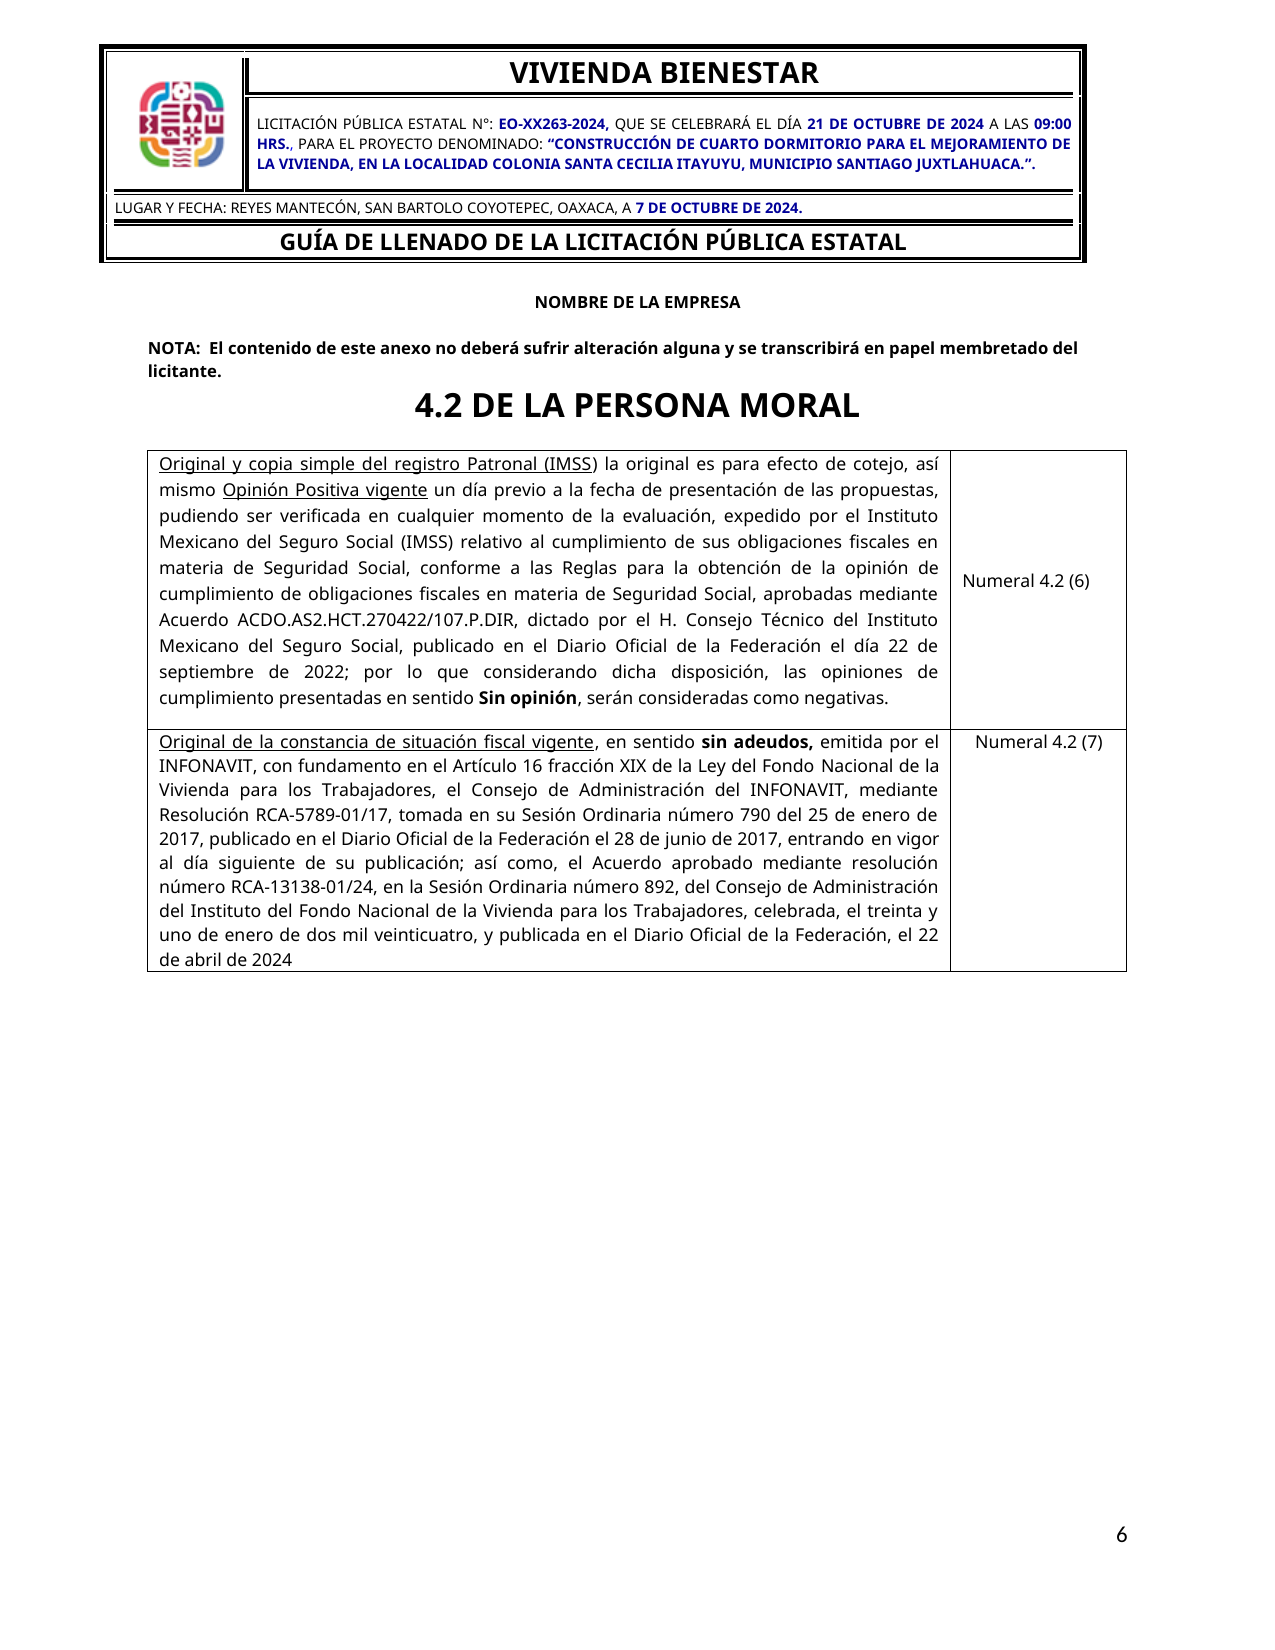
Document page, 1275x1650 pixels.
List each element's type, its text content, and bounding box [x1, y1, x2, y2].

table_cell Original de la constancia de situación fiscal vigente, en sentido sin adeudos, emitida por el INFONAVIT, con fundamento en el Artículo 16 fracción XIX de la Ley del Fondo Nacional de la Vivienda para los Trabajadores, el Consejo de Administración del INFONAVIT, mediante Resolución RCA-5789-01/17, tomada en su Sesión Ordinaria número 790 del 25 de enero de 2017, publicado en el Diario Oficial de la Federación el 28 de junio de 2017, entrando en vigor al día siguiente de su publicación; así como, el Acuerdo aprobado mediante resolución número RCA-13138-01/24, en la Sesión Ordinaria número 892, del Consejo de Administración del Instituto del Fondo Nacional de la Vivienda para los Trabajadores, celebrada, el treinta y uno de enero de dos mil veinticuatro, y publicada en el Diario Oficial de la Federación, el 22 de abril de 2024 [148, 730, 950, 971]
table_header Original y copia simple del registro Patronal (IMSS) la original es para efecto de cotejo, así mismo Opinión Positiva vigente un día previo a la fecha de presentación de las propuestas, pudiendo ser verificada en cualquier momento de la evaluación, expedido por el Instituto Mexicano del Seguro Social (IMSS) relativo al cumplimiento de sus obligaciones fiscales en materia de Seguridad Social, conforme a las Reglas para la obtención de la opinión de cumplimiento de obligaciones fiscales en materia de Seguridad Social, aprobadas mediante Acuerdo ACDO.AS2.HCT.270422/107.P.DIR, dictado por el H. Consejo Técnico del Instituto Mexicano del Seguro Social, publicado en el Diario Oficial de la Federación el día 22 de septiembre de 2022; por lo que considerando dicha disposición, las opiniones de cumplimiento presentadas en sentido Sin opinión, serán consideradas como negativas. [148, 451, 950, 728]
picture [128, 73, 235, 173]
table_cell Numeral 4.2 (7) [951, 730, 1126, 971]
text NOTA: El contenido de este anexo no deberá sufrir alteración alguna y se transcribirá en papel membretado del licitante. [148, 337, 1127, 382]
text NOMBRE DE LA EMPRESA [148, 291, 1127, 314]
text 4.2 DE LA PERSONA MORAL [148, 382, 1127, 427]
table_header Numeral 4.2 (6) [951, 451, 1126, 728]
